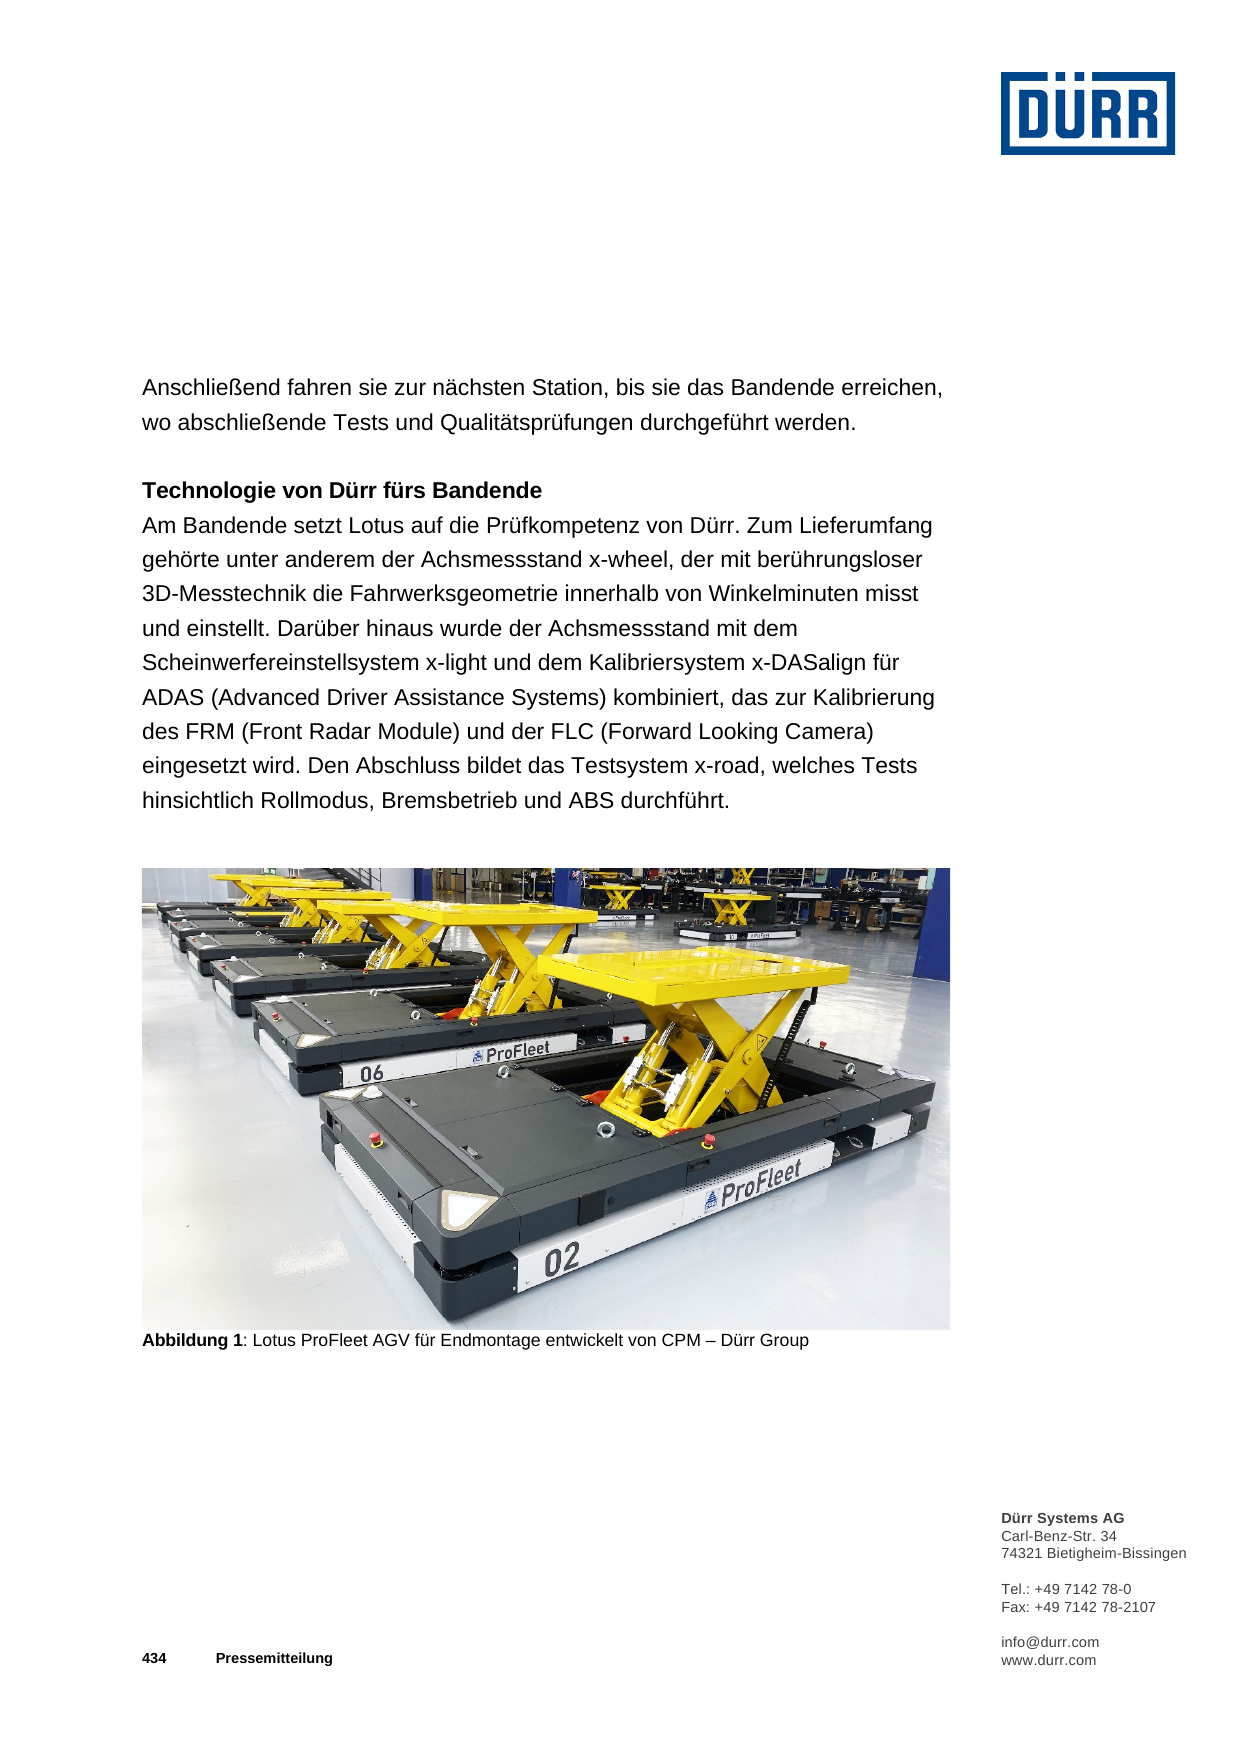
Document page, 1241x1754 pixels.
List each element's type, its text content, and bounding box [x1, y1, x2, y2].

picture [1001, 72, 1175, 155]
picture [141, 868, 951, 1330]
text Am Bandende setzt Lotus auf die Prüfkompetenz von Dürr. Zum Lieferumfang gehörte unter anderem der Achsmessstand x-wheel, der mit berührungsloser 3D-Messtechnik die Fahrwerksgeometrie innerhalb von Winkelminuten misst und einstellt. Darüber hinaus wurde der Achsmessstand mit dem Scheinwerfereinstellsystem x-light und dem Kalibriersystem x-DASalign für ADAS (Advanced Driver Assistance Systems) kombiniert, das zur Kalibrierung des FRM (Front Radar Module) und der FLC (Forward Looking Camera) eingesetzt wird. Den Abschluss bildet das Testsystem x-road, welches Tests hinsichtlich Rollmodus, Bremsbetrieb und ABS durchführt. [142, 504, 951, 813]
text Abbildung 1: Lotus ProFleet AGV für Endmontage entwickelt von CPM – Dürr Group [142, 1330, 951, 1350]
text Technologie von Dürr fürs Bandende [142, 469, 951, 504]
